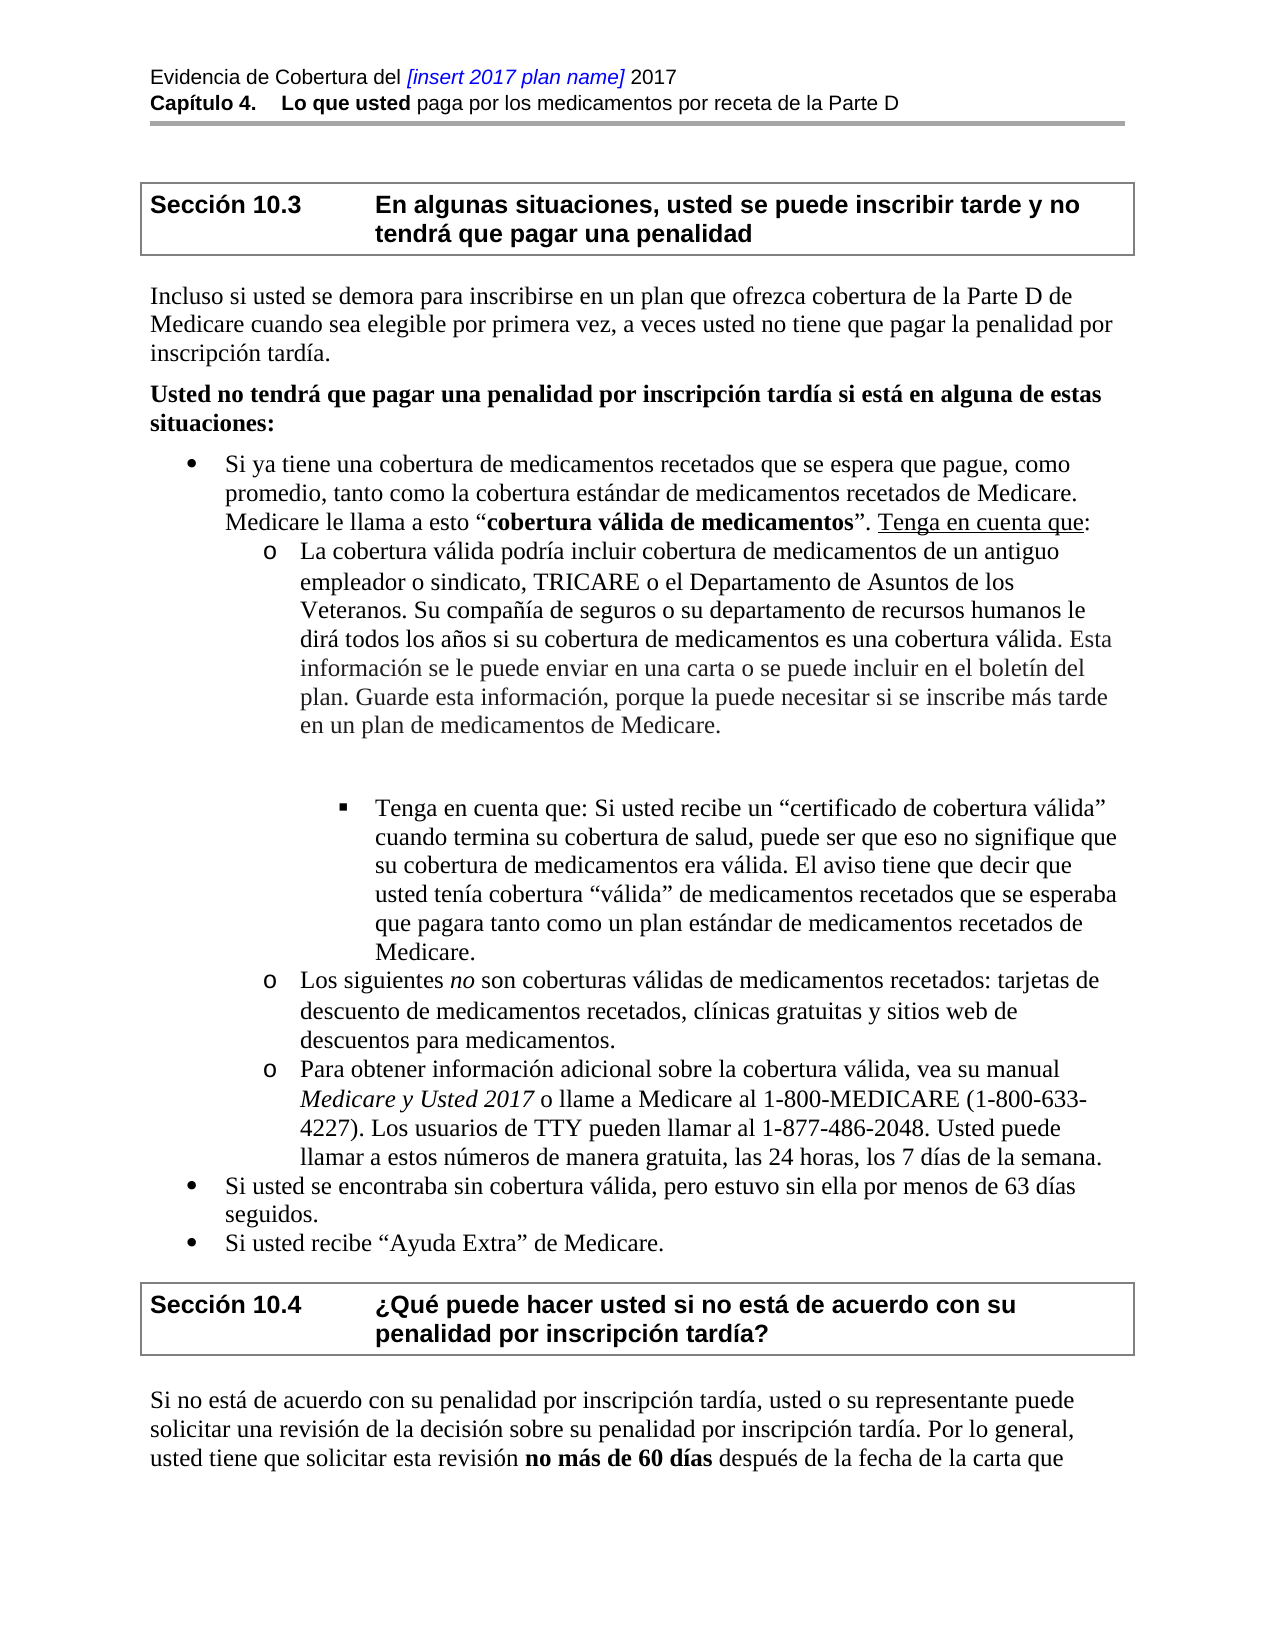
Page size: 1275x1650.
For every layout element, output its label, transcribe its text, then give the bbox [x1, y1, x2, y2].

list Si usted recibe “Ayuda Extra” de Medicare. [187, 1228, 1125, 1257]
list La cobertura válida podría incluir cobertura de medicamentos de un antiguo empleador o sindicato, TRICARE o el Departamento de Asuntos de los Veteranos. Su compañía de seguros o su departamento de recursos humanos le dirá todos los años si su cobertura de medicamentos es una cobertura válida. Esta información se le puede enviar en una carta o se puede incluir en el boletín del plan. Guarde esta información, porque la puede necesitar si se inscribe más tarde en un plan de medicamentos de Medicare. [262, 536, 1125, 739]
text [150, 1385, 1125, 1472]
list Tenga en cuenta que: Si usted recibe un “certificado de cobertura válida” cuando termina su cobertura de salud, puede ser que eso no signifique que su cobertura de medicamentos era válida. El aviso tiene que decir que usted tenía cobertura “válida” de medicamentos recetados que se esperaba que pagara tanto como un plan estándar de medicamentos recetados de Medicare. [337, 793, 1125, 965]
list Si usted se encontraba sin cobertura válida, pero estuvo sin ella por menos de 63 días seguidos. [187, 1171, 1125, 1228]
list Si ya tiene una cobertura de medicamentos recetados que se espera que pague, como promedio, tanto como la cobertura estándar de medicamentos recetados de Medicare. Medicare le llama a esto “cobertura válida de medicamentos”. Tenga en cuenta que: [187, 449, 1125, 536]
subtitle Sección 10.3 En algunas situaciones, usted se puede inscribir tarde y no tendrá que pagar una penalidad [142, 184, 1133, 254]
text Usted no tendrá que pagar una penalidad por inscripción tardía si está en alguna de estas situaciones: [150, 379, 1125, 437]
list Los siguientes no son coberturas válidas de medicamentos recetados: tarjetas de descuento de medicamentos recetados, clínicas gratuitas y sitios web de descuentos para medicamentos. [262, 965, 1125, 1054]
subtitle Sección 10.4 ¿Qué puede hacer usted si no está de acuerdo con su penalidad por inscripción tardía? [142, 1284, 1133, 1354]
text Incluso si usted se demora para inscribirse en un plan que ofrezca cobertura de la Parte D de Medicare cuando sea elegible por primera vez, a veces usted no tiene que pagar la penalidad por inscripción tardía. [150, 281, 1125, 367]
list Para obtener información adicional sobre la cobertura válida, vea su manual Medicare y Usted 2017 o llame a Medicare al 1-800-MEDICARE (1-800-633-4227). Los usuarios de TTY pueden llamar al 1-877-486-2048. Usted puede llamar a estos números de manera gratuita, las 24 horas, los 7 días de la semana. [262, 1054, 1125, 1171]
